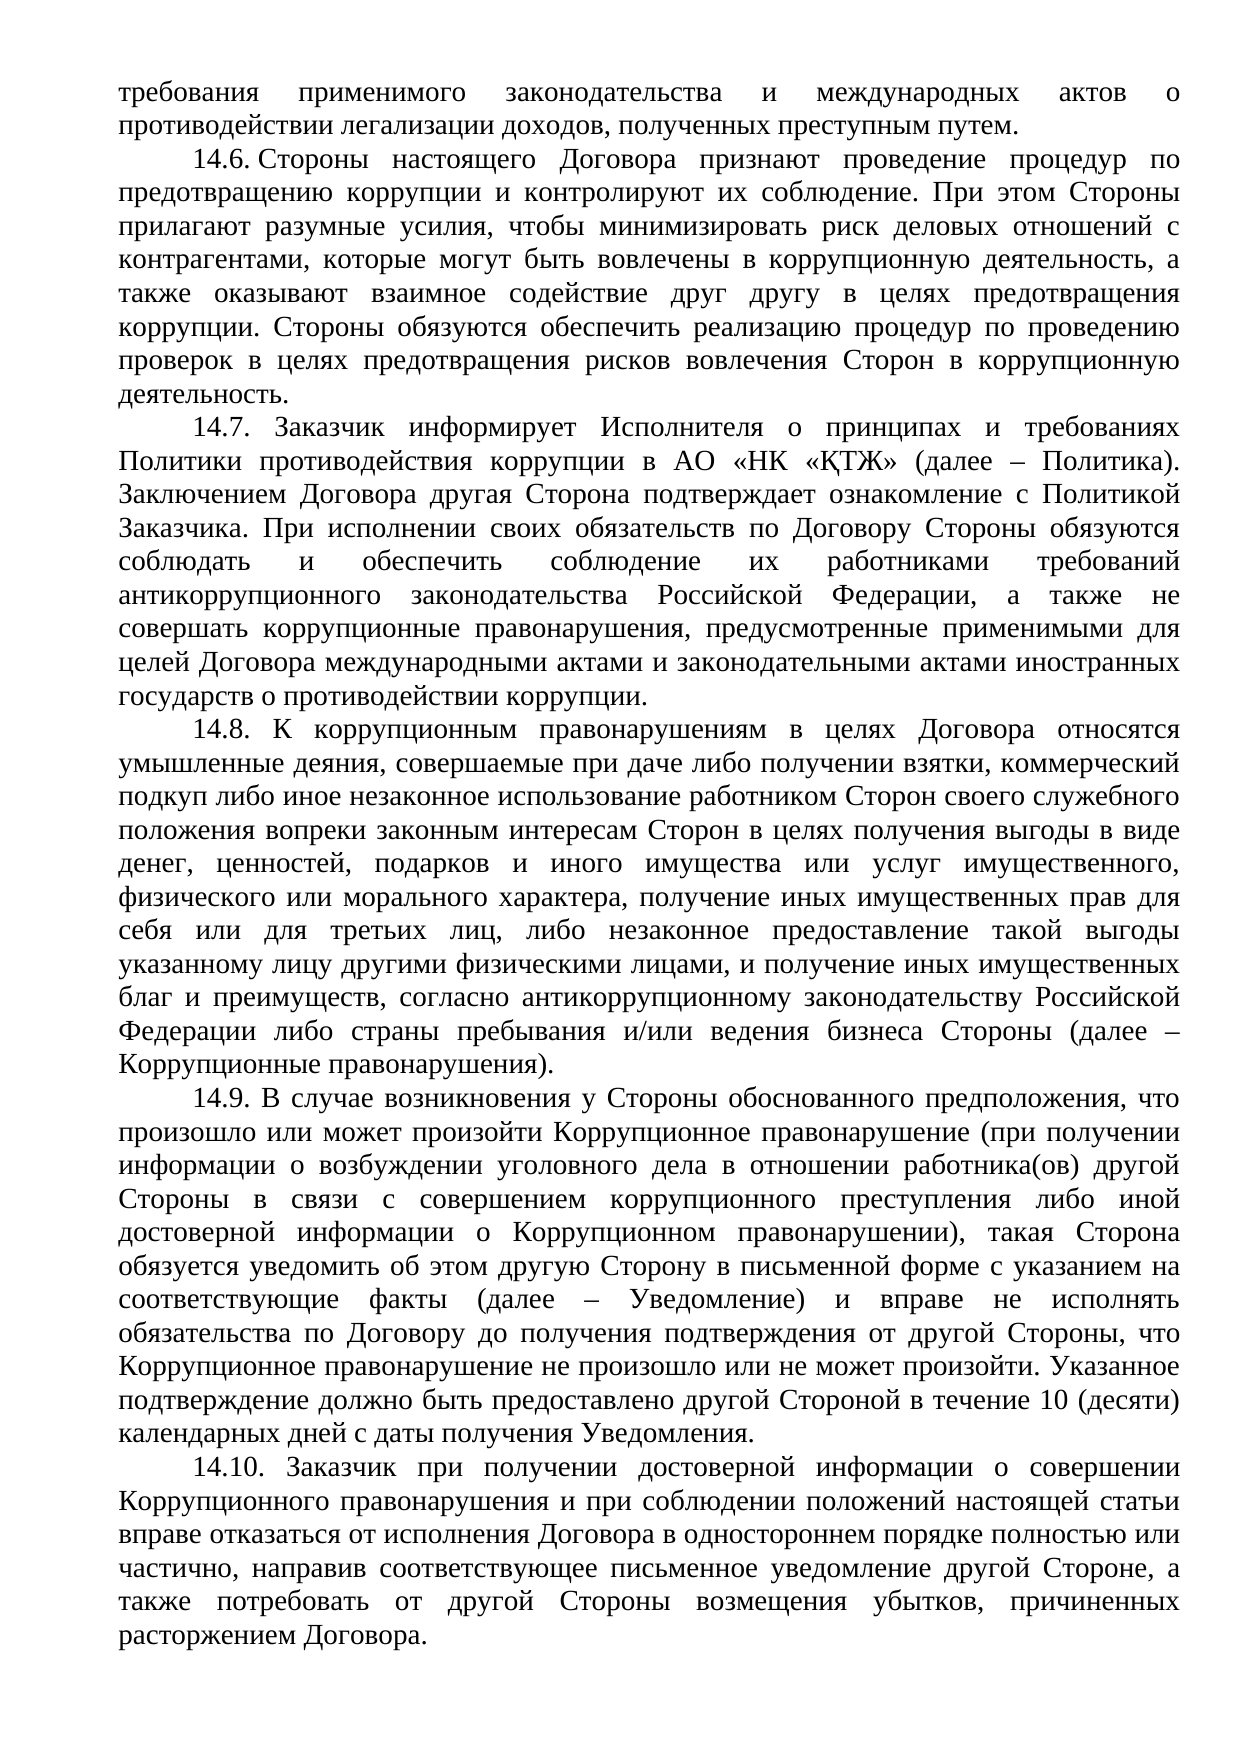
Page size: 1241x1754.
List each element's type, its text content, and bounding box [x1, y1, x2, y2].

text 14.9. В случае возникновения у Стороны обоснованного предположения, что произошло или может произойти Коррупционное правонарушение (при получении информации о возбуждении уголовного дела в отношении работника(ов) другой Стороны в связи с совершением коррупционного преступления либо иной достоверной информации о Коррупционном правонарушении), такая Сторона обязуется уведомить об этом другую Сторону в письменной форме с указанием на соответствующие факты (далее – Уведомление) и вправе не исполнять обязательства по Договору до получения подтверждения от другой Стороны, что Коррупционное правонарушение не произошло или не может произойти. Указанное подтверждение должно быть предоставлено другой Стороной в течение 10 (десяти) календарных дней с даты получения Уведомления. [118, 1080, 1181, 1449]
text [118, 74, 1181, 141]
text 14.8. К коррупционным правонарушениям в целях Договора относятся умышленные деяния, совершаемые при даче либо получении взятки, коммерческий подкуп либо иное незаконное использование работником Сторон своего служебного положения вопреки законным интересам Сторон в целях получения выгоды в виде денег, ценностей, подарков и иного имущества или услуг имущественного, физического или морального характера, получение иных имущественных прав для себя или для третьих лиц, либо незаконное предоставление такой выгоды указанному лицу другими физическими лицами, и получение иных имущественных благ и преимуществ, согласно антикоррупционному законодательству Российской Федерации либо страны пребывания и/или ведения бизнеса Стороны (далее – Коррупционные правонарушения). [118, 711, 1181, 1080]
text 14.6. Стороны настоящего Договора признают проведение процедур по предотвращению коррупции и контролируют их соблюдение. При этом Стороны прилагают разумные усилия, чтобы минимизировать риск деловых отношений с контрагентами, которые могут быть вовлечены в коррупционную деятельность, а также оказывают взаимное содействие друг другу в целях предотвращения коррупции. Стороны обязуются обеспечить реализацию процедур по проведению проверок в целях предотвращения рисков вовлечения Сторон в коррупционную деятельность. [118, 141, 1181, 409]
text 14.10. Заказчик при получении достоверной информации о совершении Коррупционного правонарушения и при соблюдении положений настоящей статьи вправе отказаться от исполнения Договора в одностороннем порядке полностью или частично, направив соответствующее письменное уведомление другой Стороне, а также потребовать от другой Стороны возмещения убытков, причиненных расторжением Договора. [118, 1449, 1181, 1650]
text 14.7. Заказчик информирует Исполнителя о принципах и требованиях Политики противодействия коррупции в АО «НК «ҚТЖ» (далее – Политика). Заключением Договора другая Сторона подтверждает ознакомление с Политикой Заказчика. При исполнении своих обязательств по Договору Стороны обязуются соблюдать и обеспечить соблюдение их работниками требований антикоррупционного законодательства Российской Федерации, а также не совершать коррупционные правонарушения, предусмотренные применимыми для целей Договора международными актами и законодательными актами иностранных государств о противодействии коррупции. [118, 409, 1181, 711]
